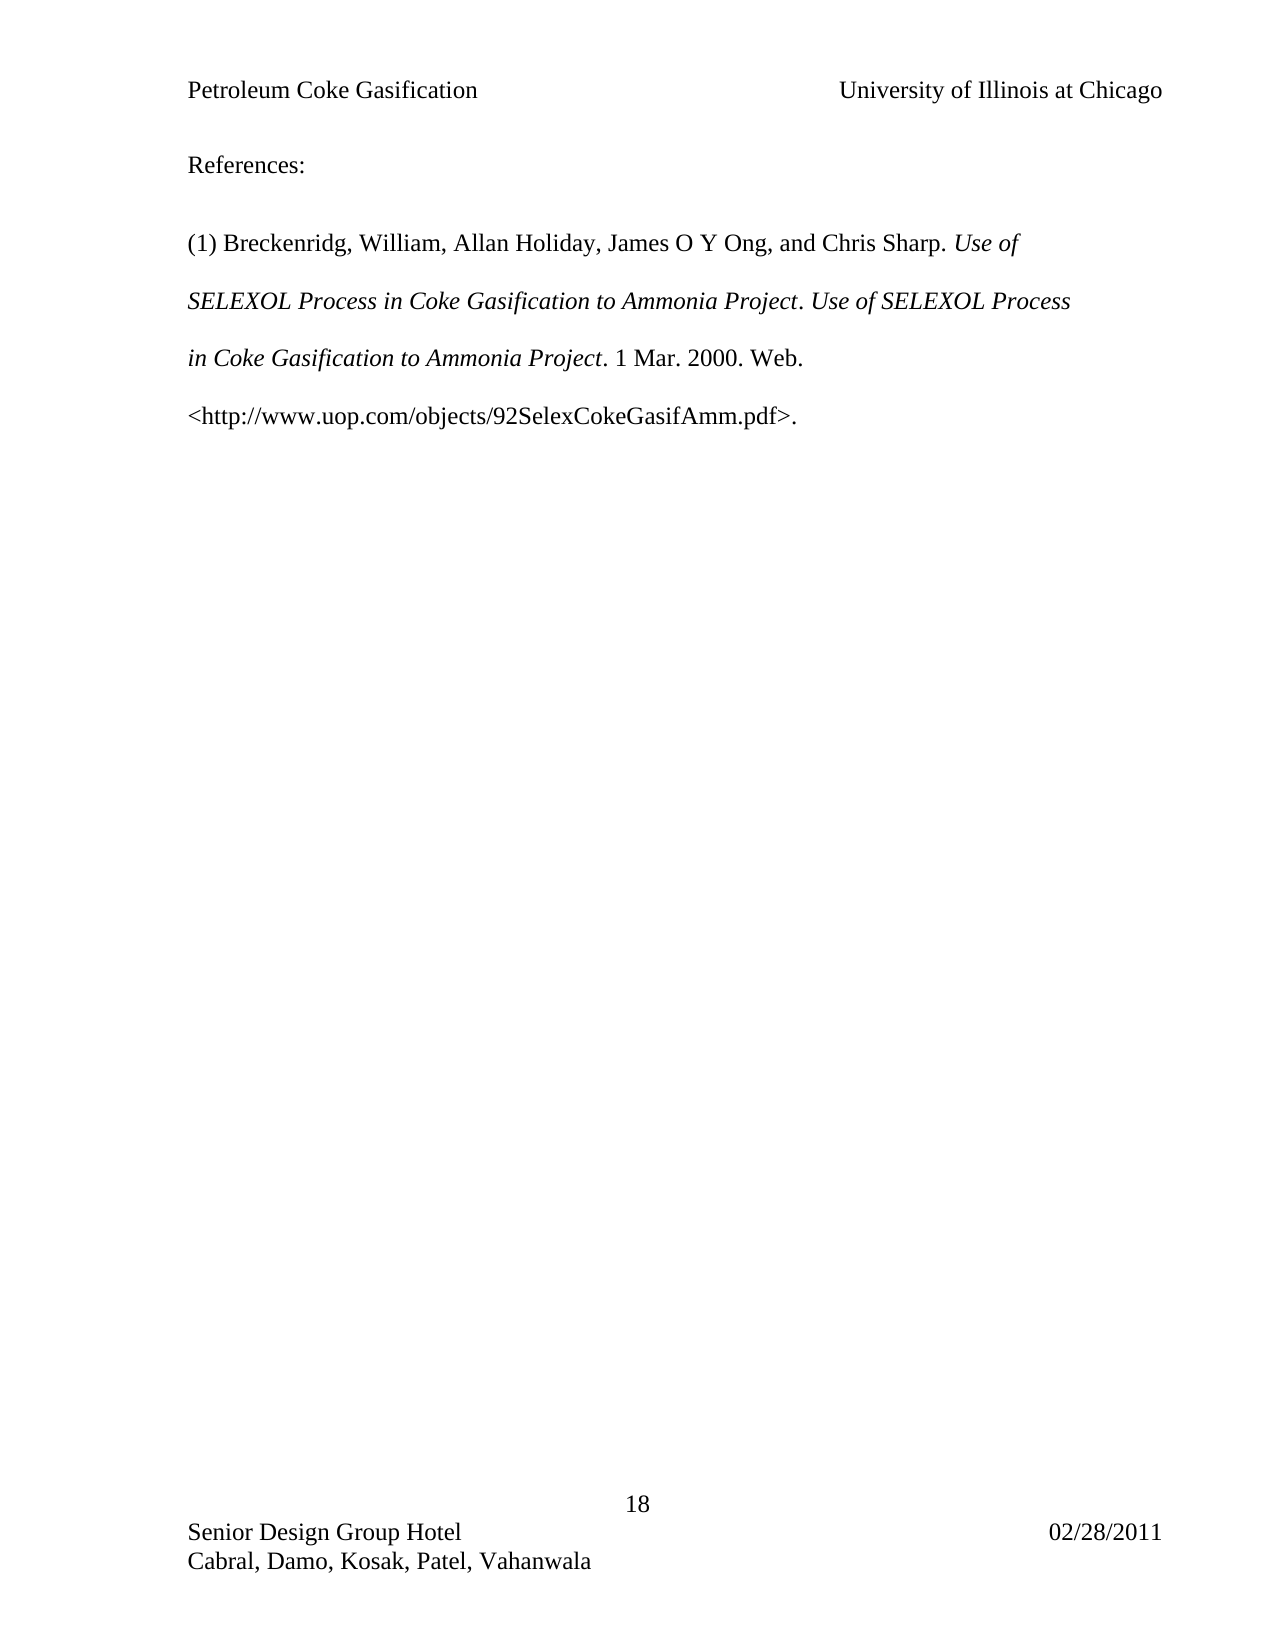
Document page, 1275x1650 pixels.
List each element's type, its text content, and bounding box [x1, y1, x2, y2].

text References: [187, 150, 1087, 179]
text (1) Breckenridg, William, Allan Holiday, James O Y Ong, and Chris Sharp. Use of SELEXOL Process in Coke Gasification to Ammonia Project. Use of SELEXOL Process in Coke Gasification to Ammonia Project. 1 Mar. 2000. Web. <http://www.uop.com/objects/92SelexCokeGasifAmm.pdf>. [187, 228, 1087, 429]
